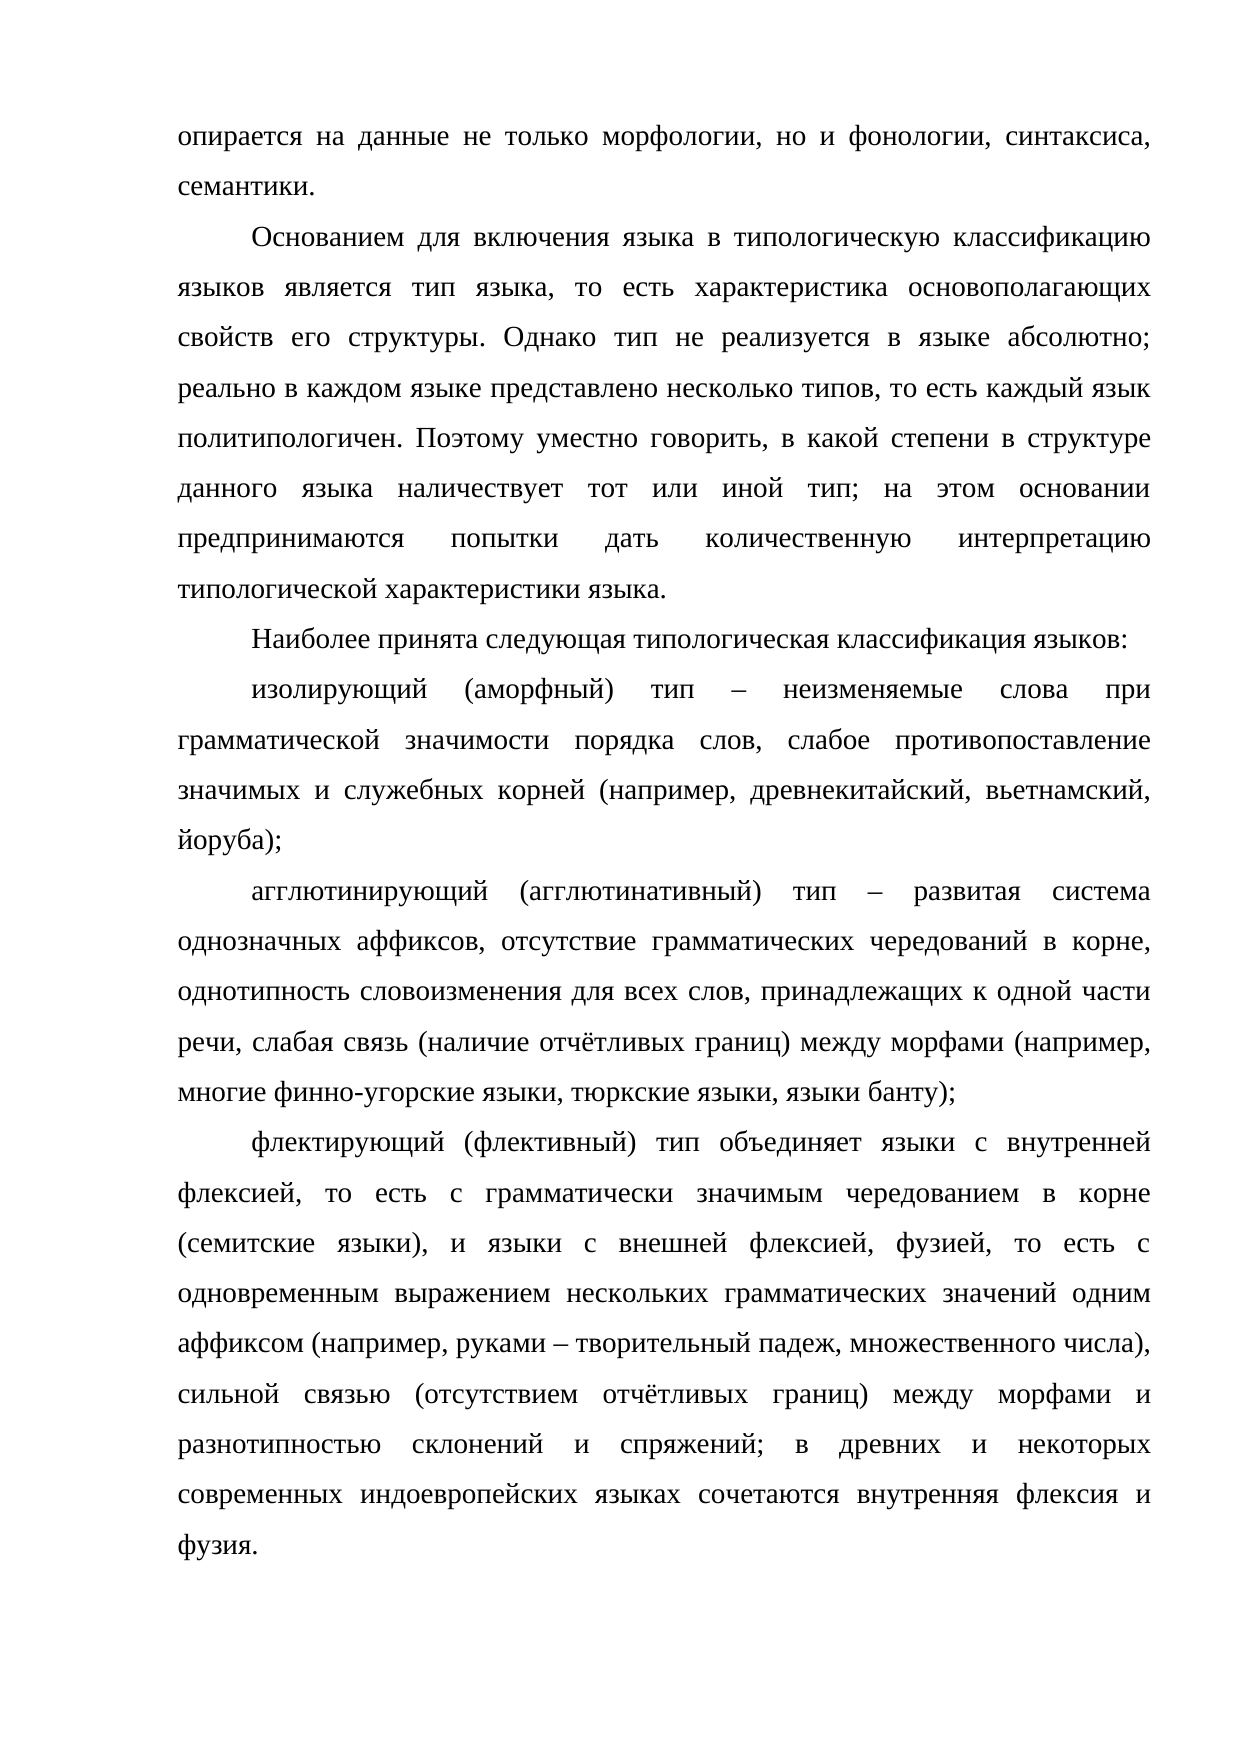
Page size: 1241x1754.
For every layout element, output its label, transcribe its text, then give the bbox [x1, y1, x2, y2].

text флектирующий (флективный) тип объединяет языки с внутренней флексией, то есть с грамматически значимым чередованием в корне (семитские языки), и языки с внешней флексией, фузией, то есть с одновременным выражением нескольких грамматических значений одним аффиксом (например, руками – творительный падеж, множественного числа), сильной связью (отсутствием отчётливых границ) между морфами и разнотипностью склонений и спряжений; в древних и некоторых современных индоевропейских языках сочетаются внутренняя флексия и фузия. [177, 1124, 1152, 1560]
text Наиболее принята следующая типологическая классификация языков: [177, 621, 1152, 655]
text изолирующий (аморфный) тип – неизменяемые слова при грамматической значимости порядка слов, слабое противопоставление значимых и служебных корней (например, древнекитайский, вьетнамский, йоруба); [177, 672, 1152, 856]
text агглютинирующий (агглютинативный) тип – развитая система однозначных аффиксов, отсутствие грамматических чередований в корне, однотипность словоизменения для всех слов, принадлежащих к одной части речи, слабая связь (наличие отчётливых границ) между морфами (например, многие финно-угорские языки, тюркские языки, языки банту); [177, 873, 1152, 1108]
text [177, 118, 1152, 202]
text Основанием для включения языка в типологическую классификацию языков является тип языка, то есть характеристика основополагающих свойств его структуры. Однако тип не реализуется в языке абсолютно; реально в каждом языке представлено несколько типов, то есть каждый язык политипологичен. Поэтому уместно говорить, в какой степени в структуре данного языка наличествует тот или иной тип; на этом основании предпринимаются попытки дать количественную интерпретацию типологической характеристики языка. [177, 219, 1152, 604]
